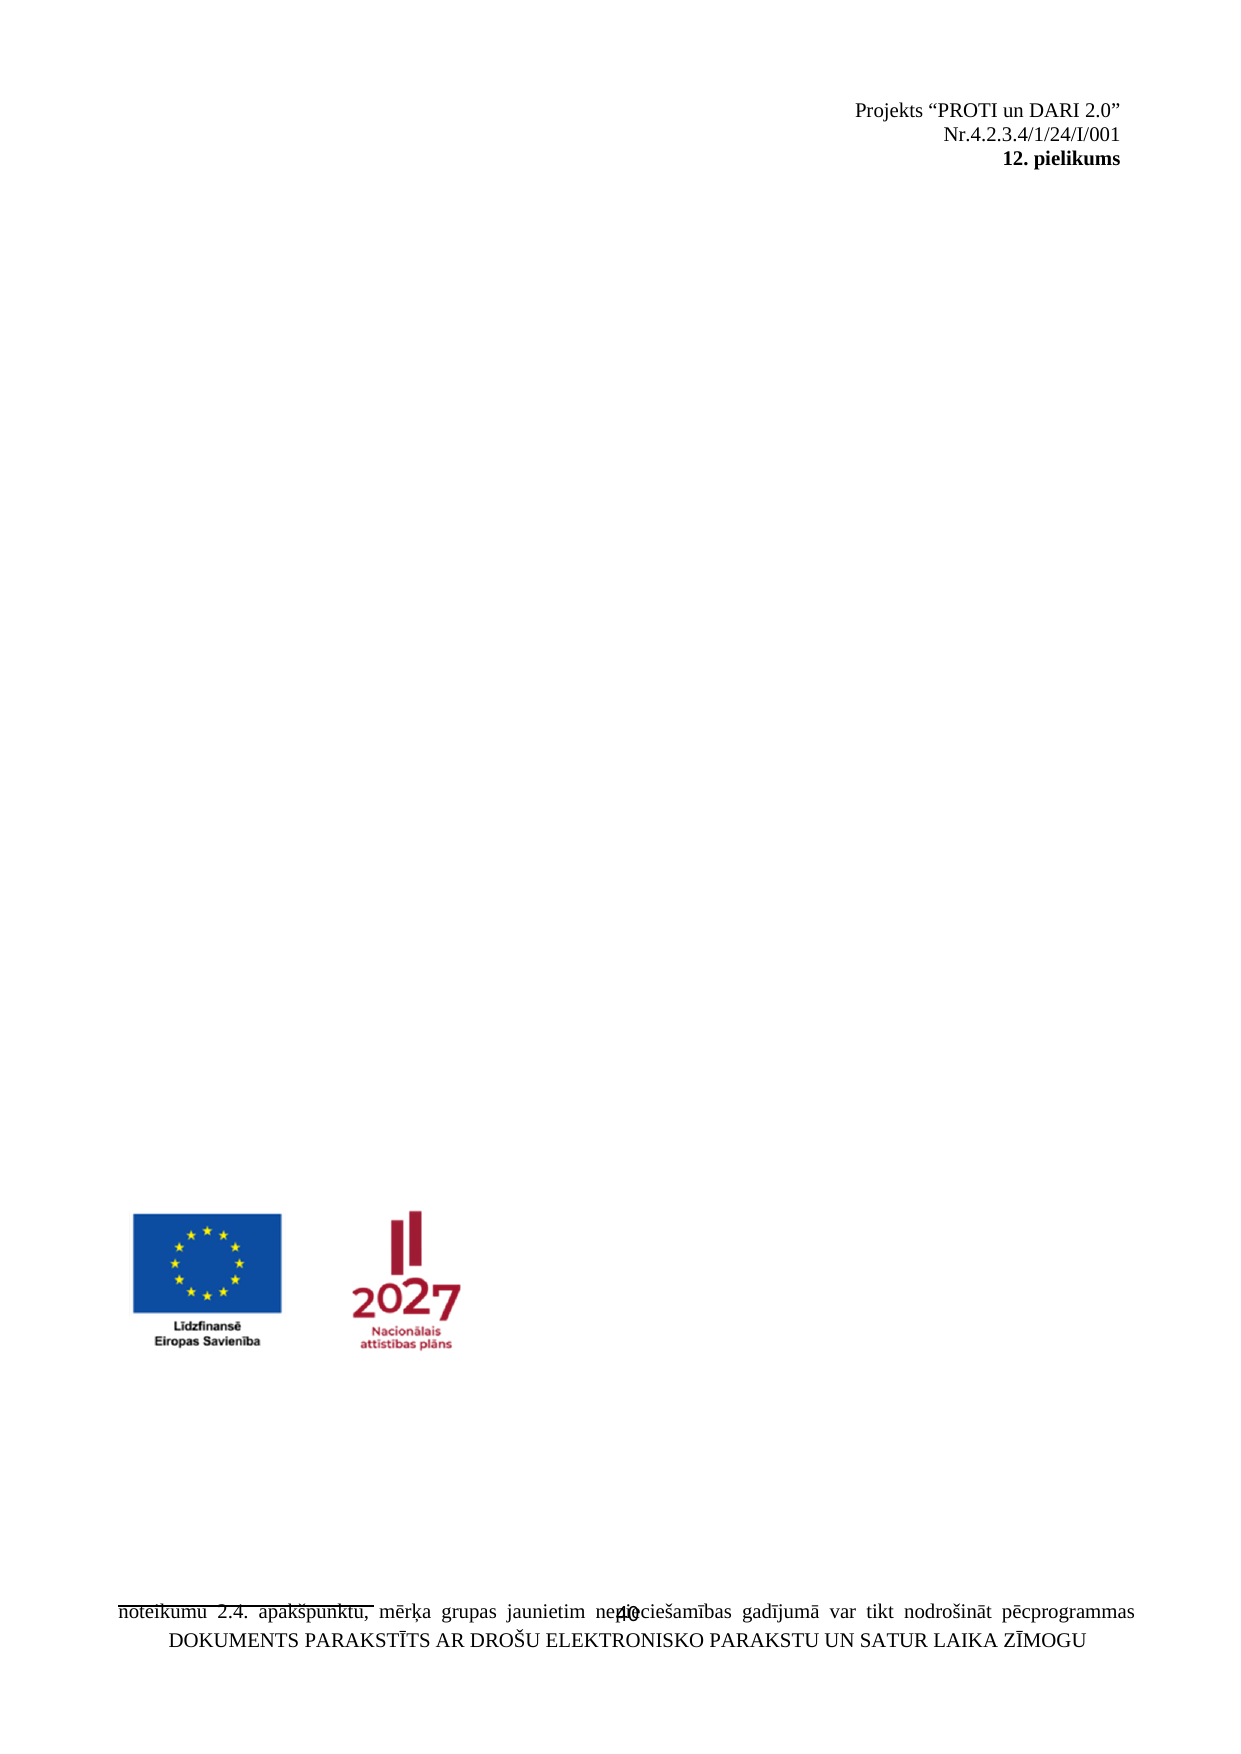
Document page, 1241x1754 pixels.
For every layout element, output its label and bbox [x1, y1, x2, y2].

picture [126, 1208, 464, 1352]
